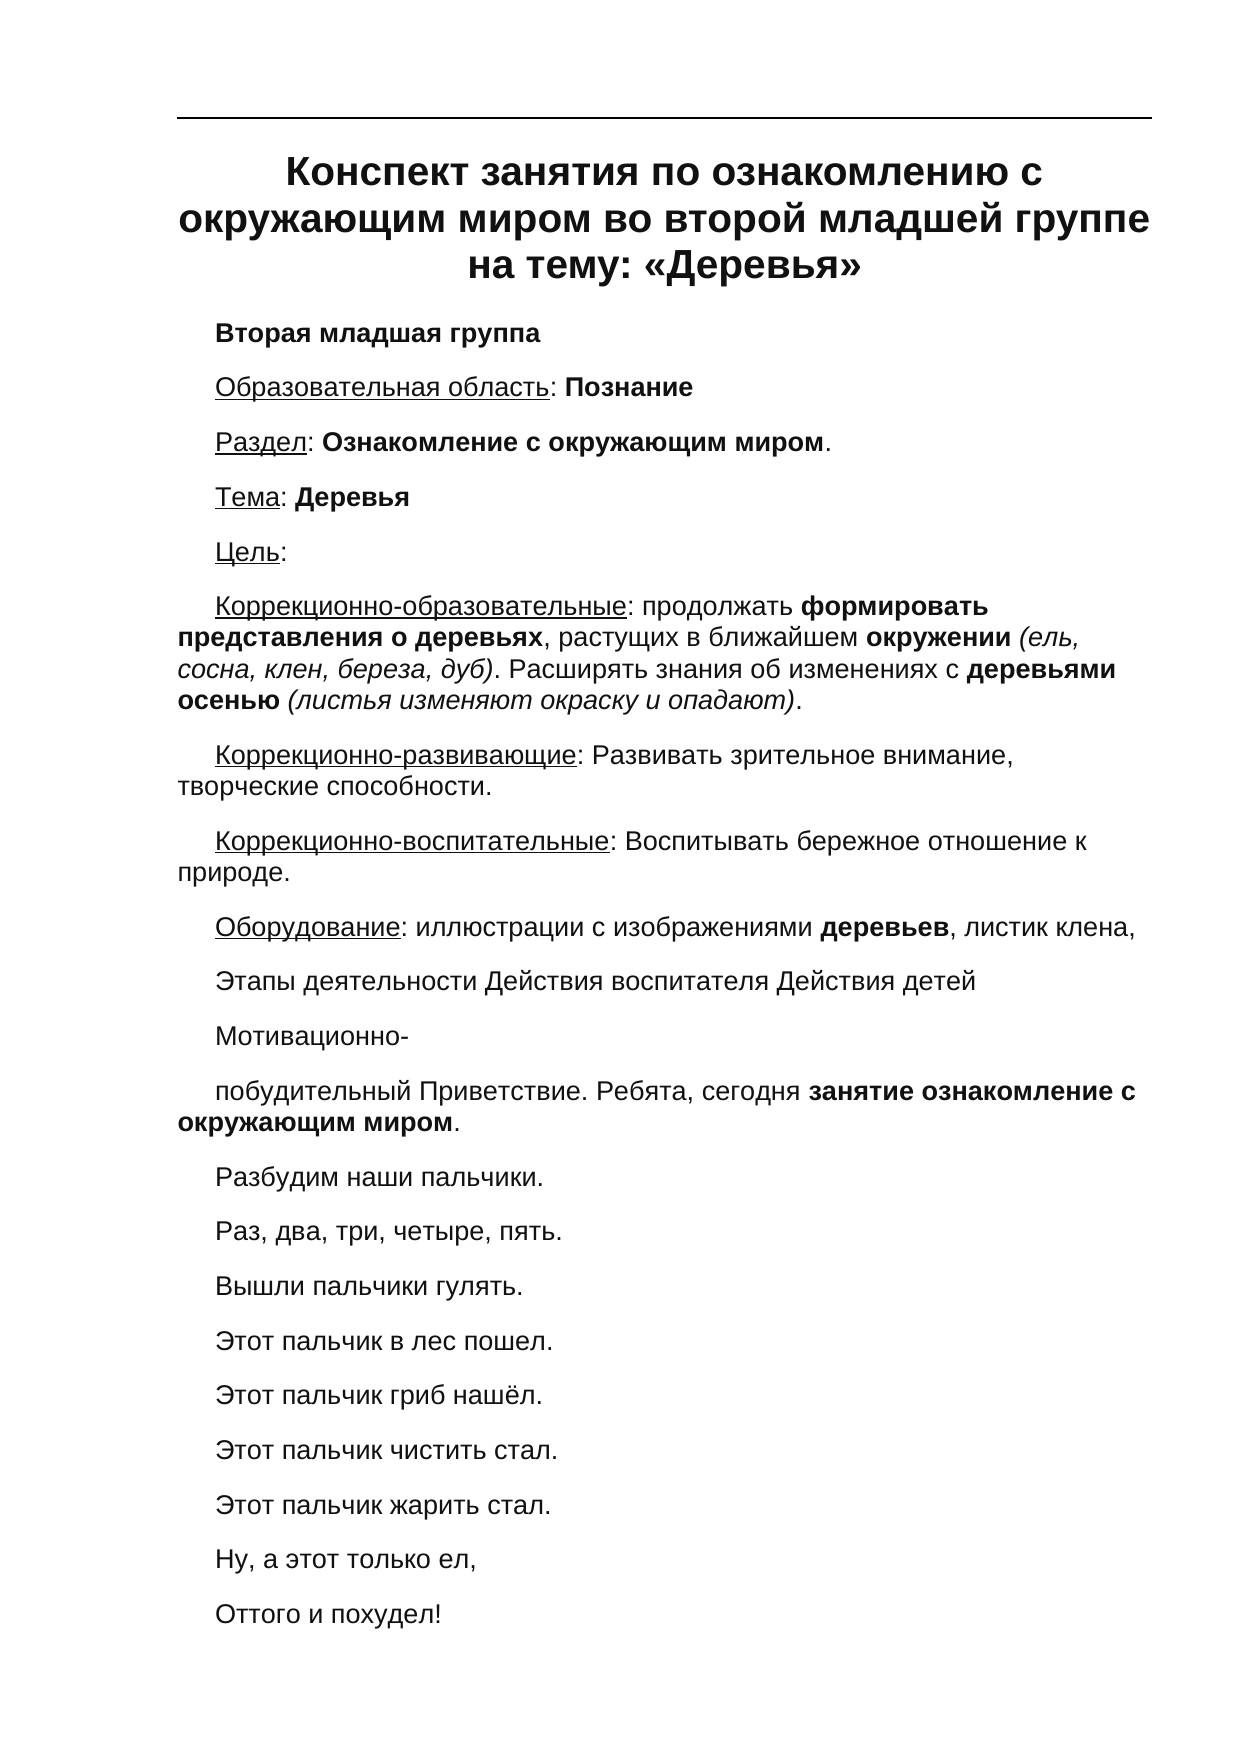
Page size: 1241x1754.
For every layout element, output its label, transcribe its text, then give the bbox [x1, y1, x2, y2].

text Коррекционно-образовательные: продолжать формировать представления о деревьях, растущих в ближайшем окружении (ель, сосна, клен, береза, дуб). Расширять знания об изменениях с деревьями осенью (листья изменяют окраску и опадают). [177, 590, 1152, 715]
text Коррекционно-воспитательные: Воспитывать бережное отношение к природе. [177, 824, 1152, 887]
text Цель: [177, 536, 1152, 567]
text Этот пальчик жарить стал. [177, 1489, 1152, 1520]
text Коррекционно-развивающие: Развивать зрительное внимание, творческие способности. [177, 739, 1152, 801]
text побудительный Приветствие. Ребята, сегодня занятие ознакомление с окружающим миром. [177, 1074, 1152, 1137]
text Вышли пальчики гулять. [177, 1270, 1152, 1301]
text Этот пальчик чистить стал. [177, 1434, 1152, 1465]
text Ну, а этот только ел, [177, 1543, 1152, 1574]
text Раздел: Ознакомление с окружающим миром. [177, 426, 1152, 457]
text Разбудим наши пальчики. [177, 1161, 1152, 1192]
text Мотивационно- [177, 1020, 1152, 1051]
subtitle Конспект занятия по ознакомлению с окружающим миром во второй младшей группе на тему: «Деревья» [177, 147, 1152, 288]
text Этапы деятельности Действия воспитателя Действия детей [177, 965, 1152, 996]
text Вторая младшая группа [177, 317, 1152, 348]
text Тема: Деревья [177, 481, 1152, 512]
text Этот пальчик гриб нашёл. [177, 1379, 1152, 1411]
text Оборудование: иллюстрации с изображениями деревьев, листик клена, [177, 911, 1152, 942]
text Этот пальчик в лес пошел. [177, 1324, 1152, 1356]
text Оттого и похудел! [177, 1598, 1152, 1629]
text Раз, два, три, четыре, пять. [177, 1215, 1152, 1246]
text Образовательная область: Познание [177, 371, 1152, 403]
